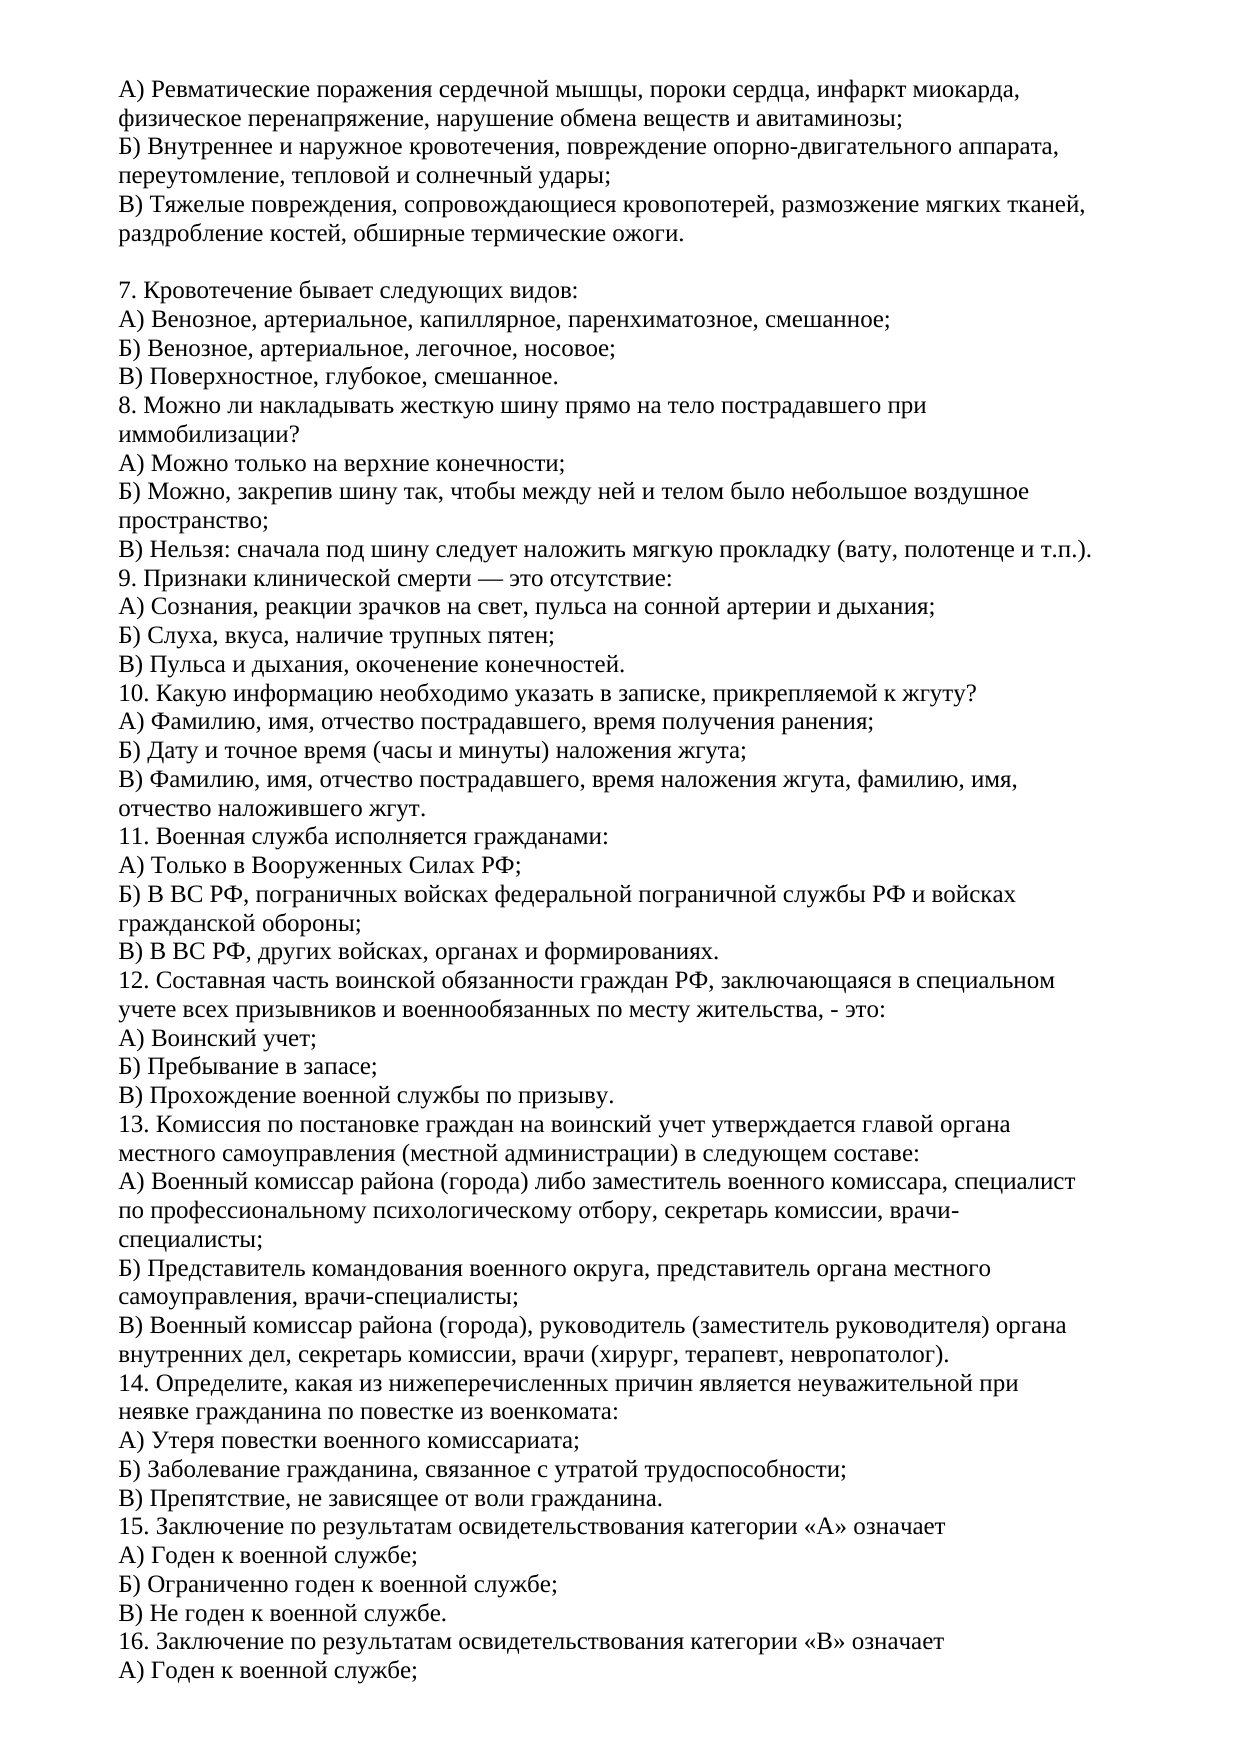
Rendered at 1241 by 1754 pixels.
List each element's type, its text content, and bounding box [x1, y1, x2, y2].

text А) Утеря повестки военного комиссариата; [118, 1425, 1093, 1454]
text В) Поверхностное, глубокое, смешанное. [118, 361, 1093, 390]
text Б) Можно, закрепив шину так, чтобы между ней и телом было небольшое воздушное пространство; [118, 476, 1093, 534]
text В) Препятствие, не зависящее от воли гражданина. [118, 1483, 1093, 1511]
text В) Пульса и дыхания, окоченение конечностей. [118, 649, 1093, 678]
text Б) Слуха, вкуса, наличие трупных пятен; [118, 620, 1093, 649]
text Б) Венозное, артериальное, легочное, носовое; [118, 333, 1093, 361]
text А) Годен к военной службе; [118, 1655, 1093, 1684]
text В) Прохождение военной службы по призыву. [118, 1080, 1093, 1109]
text В) В ВС РФ, других войсках, органах и формированиях. [118, 936, 1093, 965]
text В) Фамилию, имя, отчество пострадавшего, время наложения жгута, фамилию, имя, отчество наложившего жгут. [118, 764, 1093, 821]
text 11. Военная служба исполняется гражданами: [118, 821, 1093, 850]
text 8. Можно ли накладывать жесткую шину прямо на тело пострадавшего при иммобилизации? [118, 390, 1093, 448]
text А) Можно только на верхние конечности; [118, 448, 1093, 476]
text 12. Составная часть воинской обязанности граждан РФ, заключающаяся в специальном учете всех призывников и военнообязанных по месту жительства, - это: [118, 965, 1093, 1023]
text 13. Комиссия по постановке граждан на воинский учет утверждается главой органа местного самоуправления (местной администрации) в следующем составе: [118, 1109, 1093, 1166]
text Б) Пребывание в запасе; [118, 1051, 1093, 1080]
text В) Не годен к военной службе. [118, 1598, 1093, 1626]
text А) Ревматические поражения сердечной мышцы, пороки сердца, инфаркт миокарда, физическое перенапряжение, нарушение обмена веществ и авитаминозы; [118, 74, 1093, 131]
text В) Нельзя: сначала под шину следует наложить мягкую прокладку (вату, полотенце и т.п.). [118, 534, 1093, 563]
text А) Сознания, реакции зрачков на свет, пульса на сонной артерии и дыхания; [118, 591, 1093, 620]
text Б) В ВС РФ, пограничных войсках федеральной пограничной службы РФ и войсках гражданской обороны; [118, 879, 1093, 936]
text Б) Представитель командования военного округа, представитель органа местного самоуправления, врачи-специалисты; [118, 1253, 1093, 1310]
text А) Воинский учет; [118, 1023, 1093, 1051]
text 16. Заключение по результатам освидетельствования категории «В» означает [118, 1626, 1093, 1655]
text А) Фамилию, имя, отчество пострадавшего, время получения ранения; [118, 706, 1093, 735]
text 9. Признаки клинической смерти — это отсутствие: [118, 563, 1093, 591]
text Б) Дату и точное время (часы и минуты) наложения жгута; [118, 735, 1093, 764]
text В) Военный комиссар района (города), руководитель (заместитель руководителя) органа внутренних дел, секретарь комиссии, врачи (хирург, терапевт, невропатолог). [118, 1310, 1093, 1368]
text А) Только в Вооруженных Силах РФ; [118, 850, 1093, 879]
text А) Военный комиссар района (города) либо заместитель военного комиссара, специалист по профессиональному психологическому отбору, секретарь комиссии, врачи-специалисты; [118, 1166, 1093, 1253]
text Б) Внутреннее и наружное кровотечения, повреждение опорно-двигательного аппарата, переутомление, тепловой и солнечный удары; [118, 131, 1093, 189]
text А) Годен к военной службе; [118, 1540, 1093, 1569]
text 15. Заключение по результатам освидетельствования категории «А» означает [118, 1511, 1093, 1540]
text 10. Какую информацию необходимо указать в записке, прикрепляемой к жгуту? [118, 678, 1093, 706]
text А) Венозное, артериальное, капиллярное, паренхиматозное, смешанное; [118, 304, 1093, 333]
text 7. Кровотечение бывает следующих видов: [118, 275, 1093, 304]
text Б) Заболевание гражданина, связанное с утратой трудоспособности; [118, 1454, 1093, 1483]
text В) Тяжелые повреждения, сопровождающиеся кровопотерей, размозжение мягких тканей, раздробление костей, обширные термические ожоги. [118, 189, 1093, 246]
text 14. Определите, какая из нижеперечисленных причин является неуважительной при неявке гражданина по повестке из военкомата: [118, 1368, 1093, 1425]
text Б) Ограниченно годен к военной службе; [118, 1569, 1093, 1598]
